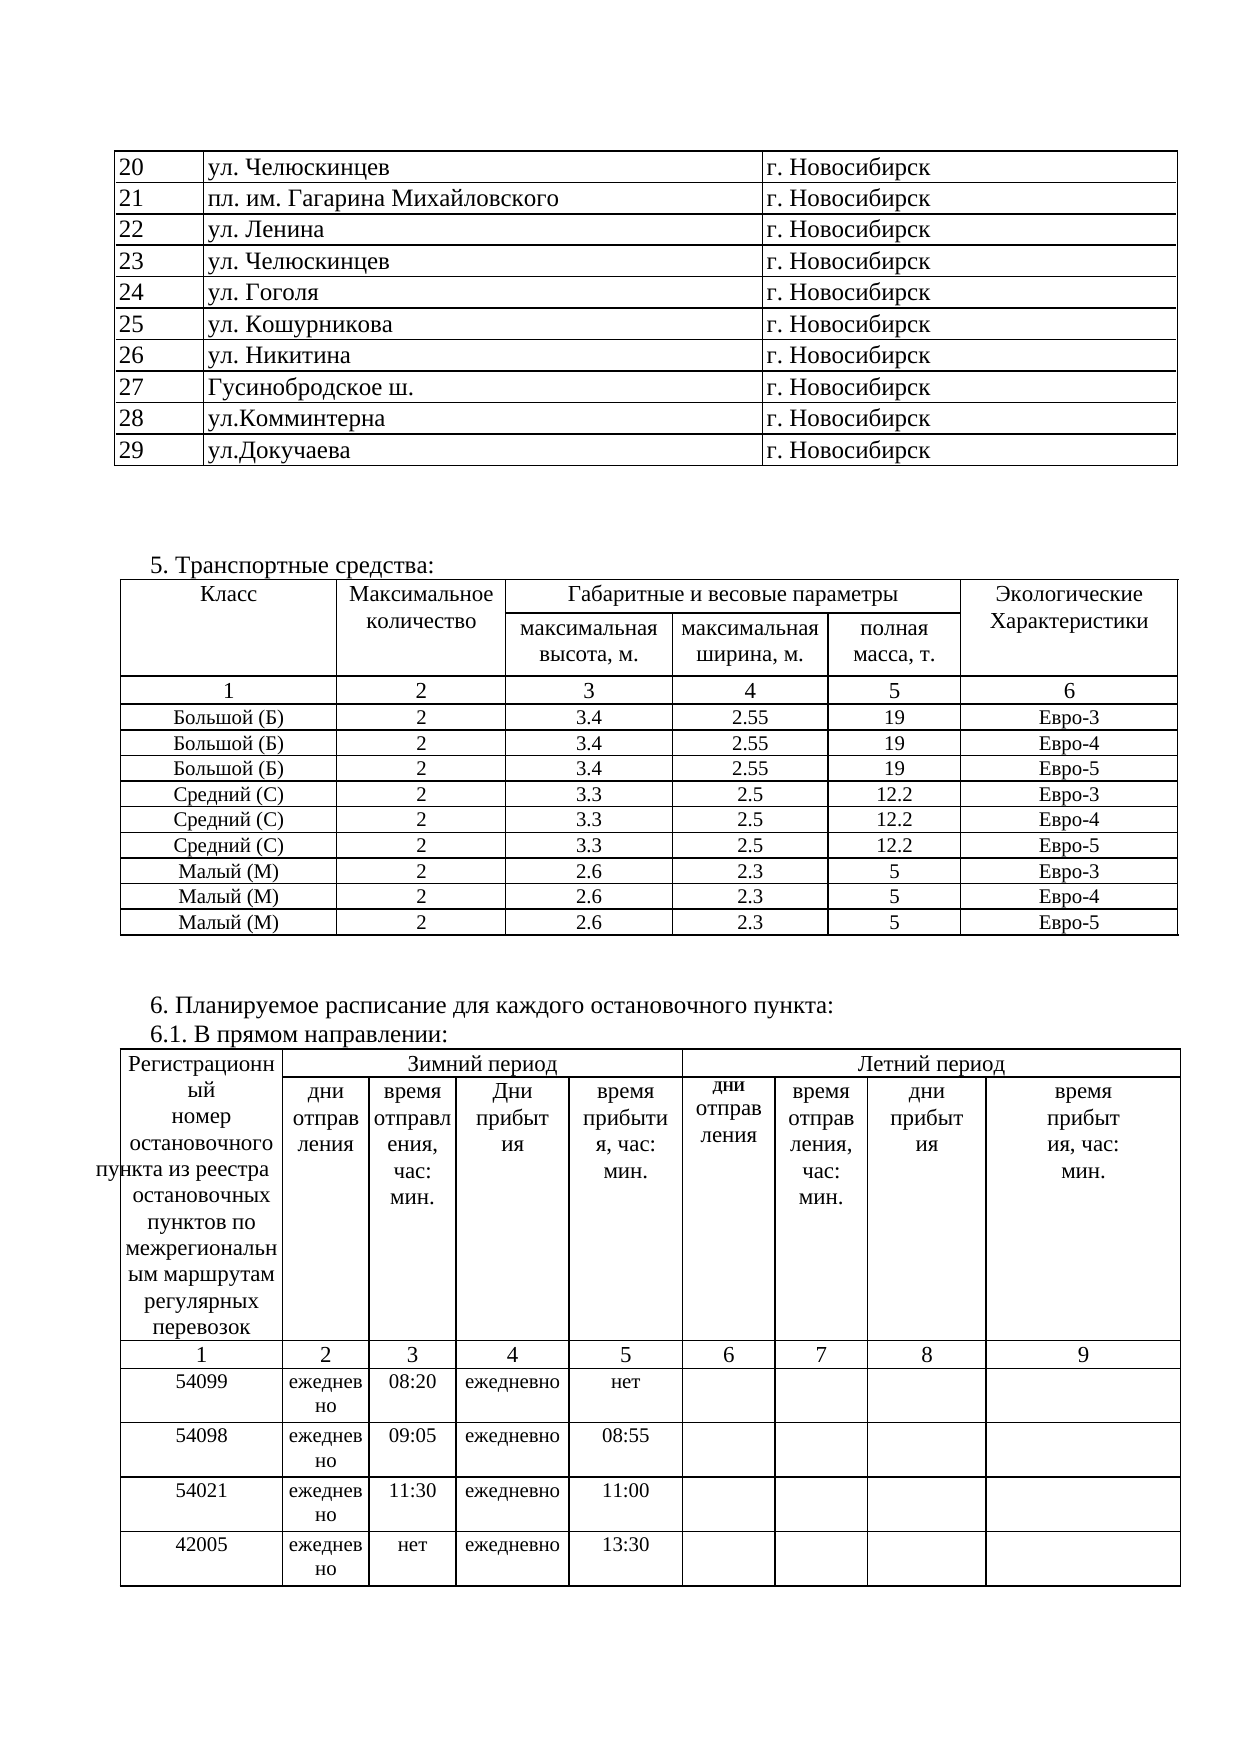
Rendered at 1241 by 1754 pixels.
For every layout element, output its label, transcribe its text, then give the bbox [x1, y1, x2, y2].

table_cell [776, 1369, 867, 1422]
table_cell 5 [570, 1341, 682, 1367]
table_cell 19 [829, 705, 960, 729]
table_cell Евро-5 [961, 756, 1177, 780]
table_cell 2.3 [673, 884, 827, 908]
table_cell ул.Докучаева [204, 435, 762, 464]
table_cell 25 [115, 308, 203, 339]
table_cell Евро-4 [961, 884, 1177, 908]
table_cell дни прибыт ия [868, 1078, 985, 1339]
table_cell Евро-3 [961, 859, 1177, 883]
table_cell максимальная высота, м. [506, 614, 672, 675]
table_cell 2 [283, 1341, 368, 1367]
table_cell 2.3 [673, 859, 827, 883]
table_cell 3 [370, 1341, 455, 1367]
table_cell 09:05 [370, 1423, 455, 1476]
table_cell ежедневно [283, 1532, 368, 1585]
table_cell 3.4 [506, 756, 672, 780]
table_cell [987, 1478, 1180, 1531]
table_cell 6 [961, 677, 1177, 703]
table_header Класс [121, 580, 336, 675]
table_cell 54098 [121, 1423, 282, 1476]
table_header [121, 1050, 282, 1339]
table_cell 2 [337, 756, 505, 780]
table_cell 5 [829, 884, 960, 908]
table_cell г. Новосибирск [763, 181, 1177, 213]
table_cell ул. Гоголя [204, 277, 762, 307]
table_cell Средний (С) [121, 807, 336, 831]
table_cell 3.4 [506, 731, 672, 754]
table_cell 2 [337, 910, 505, 934]
table_cell 2 [337, 884, 505, 908]
table_cell [776, 1478, 867, 1531]
table_cell ежедневно [457, 1532, 568, 1585]
table_cell ул. Никитина [204, 340, 762, 370]
table_cell 2.5 [673, 833, 827, 857]
table_cell нет [570, 1369, 682, 1422]
table_cell 08:20 [370, 1369, 455, 1422]
table_cell 3 [506, 677, 672, 703]
table_cell ул. Челюскинцев [204, 246, 762, 276]
table_cell 2.55 [673, 705, 827, 729]
table_cell Евро-5 [961, 910, 1177, 934]
table_header Экологические Характеристики [961, 580, 1177, 675]
table_cell ежедневно [283, 1478, 368, 1531]
table_cell 7 [776, 1341, 867, 1367]
text 6.1. В прямом направлении: [150, 1019, 1090, 1048]
table_cell 2.6 [506, 910, 672, 934]
table_cell Евро-3 [961, 782, 1177, 806]
table_cell 6 [683, 1341, 774, 1367]
table_cell [683, 1423, 774, 1476]
table_cell 29 [115, 434, 203, 464]
table_cell г. Новосибирск [763, 433, 1177, 464]
table_cell [987, 1423, 1180, 1476]
table_cell [868, 1423, 985, 1476]
table_cell 5 [829, 910, 960, 934]
table_cell г. Новосибирск [763, 213, 1177, 244]
table_cell 2 [337, 833, 505, 857]
table_cell ежедневно [457, 1478, 568, 1531]
table_cell 3.3 [506, 833, 672, 857]
table_header Габаритные и весовые параметры [506, 580, 960, 612]
text 5. Транспортные средства: [150, 550, 1090, 579]
table_cell 11:00 [570, 1478, 682, 1531]
table_cell ул. Кошурникова [204, 309, 762, 339]
table_cell [683, 1478, 774, 1531]
table_cell Большой (Б) [121, 756, 336, 780]
table_cell 54099 [121, 1369, 282, 1422]
table_cell Евро-4 [961, 807, 1177, 831]
table_cell г. Новосибирск [763, 276, 1177, 307]
table_cell Малый (М) [121, 910, 336, 934]
table_cell [987, 1369, 1180, 1422]
table_cell [868, 1478, 985, 1531]
table_header Летний период [683, 1050, 1180, 1076]
table_cell 42005 [121, 1532, 282, 1585]
table_cell Малый (М) [121, 859, 336, 883]
table_cell время прибыти я, час: мин. [570, 1078, 682, 1339]
table_cell ежедневно [457, 1423, 568, 1476]
text 6. Планируемое расписание для каждого остановочного пункта: [150, 991, 1090, 1019]
table_cell 8 [868, 1341, 985, 1367]
table_cell 20 [115, 152, 203, 181]
table_cell Малый (М) [121, 884, 336, 908]
table_cell 13:30 [570, 1532, 682, 1585]
table_cell 3.3 [506, 807, 672, 831]
table_cell ежедневно [283, 1423, 368, 1476]
table_cell Гусинобродское ш. [204, 372, 762, 402]
table_cell Дни прибыт ия [457, 1078, 568, 1339]
table_cell 1 [121, 1341, 282, 1367]
table_cell 08:55 [570, 1423, 682, 1476]
table_cell Большой (Б) [121, 705, 336, 729]
table_cell 21 [115, 183, 203, 213]
table_cell нет [370, 1532, 455, 1585]
table_cell [868, 1369, 985, 1422]
table_cell ДНИ отправ ления [683, 1078, 774, 1339]
table_cell 12.2 [829, 833, 960, 857]
table_cell время отправл ения, час: мин. [370, 1078, 455, 1339]
table_cell г. Новосибирск [763, 402, 1177, 433]
table_cell 2 [337, 731, 505, 754]
table_cell Евро-3 [961, 705, 1177, 729]
table_cell 2 [337, 782, 505, 806]
table_cell г. Новосибирск [763, 307, 1177, 339]
table_cell [868, 1532, 985, 1585]
table_cell г. Новосибирск [763, 244, 1177, 276]
table_cell ежедневно [457, 1369, 568, 1422]
table_cell 2.55 [673, 731, 827, 754]
table_cell 24 [115, 277, 203, 307]
table_cell 2 [337, 807, 505, 831]
table_cell 12.2 [829, 782, 960, 806]
table_cell Евро-5 [961, 833, 1177, 857]
table_cell 2.5 [673, 782, 827, 806]
table_cell 2 [337, 859, 505, 883]
table_cell 5 [829, 859, 960, 883]
table_cell 28 [115, 403, 203, 433]
table_cell [987, 1532, 1180, 1585]
table_cell 27 [115, 371, 203, 402]
table_cell 19 [829, 731, 960, 754]
table_cell дни отправ ления [283, 1078, 368, 1339]
table_header Максимальное количество [337, 580, 505, 675]
table_cell 1 [121, 677, 336, 703]
table_cell 2.55 [673, 756, 827, 780]
table_cell 2.6 [506, 859, 672, 883]
table_cell 4 [673, 677, 827, 703]
table_cell 19 [829, 756, 960, 780]
table_cell пл. им. Гагарина Михайловского [204, 183, 762, 213]
table_header Зимний период [283, 1050, 682, 1076]
table_cell время отправ ления, час: мин. [776, 1078, 867, 1339]
table_cell 54021 [121, 1478, 282, 1531]
table_cell г. Новосибирск [763, 370, 1177, 402]
table_cell максимальная ширина, м. [673, 614, 827, 675]
table_cell 23 [115, 245, 203, 276]
table_cell [776, 1423, 867, 1476]
table_cell Большой (Б) [121, 731, 336, 754]
table_cell ул. Ленина [204, 215, 762, 244]
table_cell Средний (С) [121, 782, 336, 806]
table_cell 2 [337, 705, 505, 729]
table_cell г. Новосибирск [763, 339, 1177, 370]
table_cell ул.Комминтерна [204, 403, 762, 433]
table_cell 3.3 [506, 782, 672, 806]
table_cell 5 [829, 677, 960, 703]
table_cell 22 [115, 214, 203, 244]
table_cell время прибыт ия, час: мин. [987, 1078, 1180, 1339]
table_cell [683, 1532, 774, 1585]
table_cell 2 [337, 677, 505, 703]
table_cell 12.2 [829, 807, 960, 831]
table_cell ежедневно [283, 1369, 368, 1422]
table_cell 2.6 [506, 884, 672, 908]
table_cell 9 [987, 1341, 1180, 1367]
table_cell Средний (С) [121, 833, 336, 857]
table_cell полная масса, т. [829, 614, 960, 675]
table_cell 4 [457, 1341, 568, 1367]
table_cell ул. Челюскинцев [204, 152, 762, 181]
table_cell г. Новосибирск [763, 152, 1177, 181]
table_cell Евро-4 [961, 731, 1177, 754]
table_cell 11:30 [370, 1478, 455, 1531]
table_cell [776, 1532, 867, 1585]
table_cell 26 [115, 340, 203, 370]
table_cell [683, 1369, 774, 1422]
table_cell 3.4 [506, 705, 672, 729]
table_cell 2.5 [673, 807, 827, 831]
table_cell 2.3 [673, 910, 827, 934]
